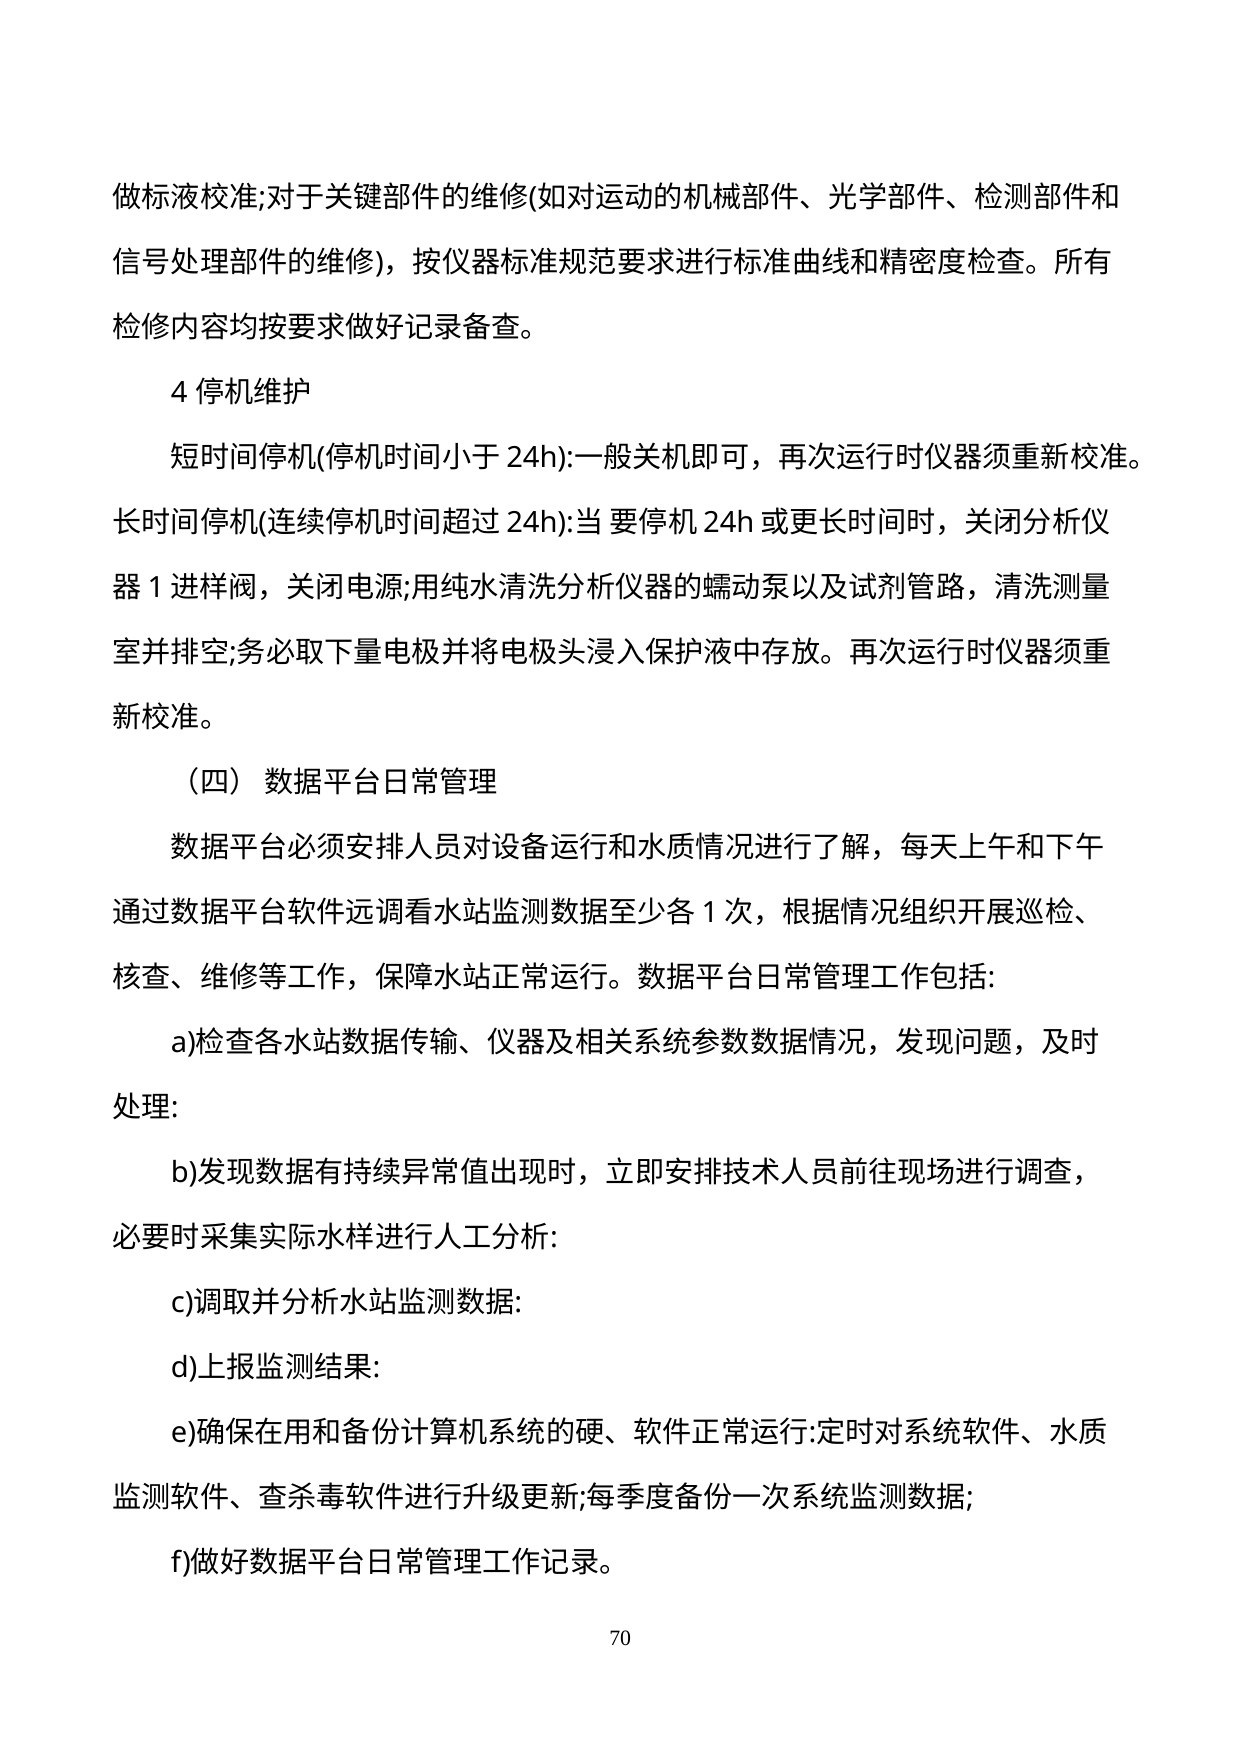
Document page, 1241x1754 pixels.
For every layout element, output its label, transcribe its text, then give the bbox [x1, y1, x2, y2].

text a)检查各水站数据传输、仪器及相关系统参数数据情况，发现问题，及时处理: [112, 1007, 1128, 1137]
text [112, 162, 1128, 357]
text b)发现数据有持续异常值出现时，立即安排技术人员前往现场进行调查，必要时采集实际水样进行人工分析: [112, 1137, 1128, 1267]
text f)做好数据平台日常管理工作记录。 [112, 1527, 1128, 1592]
text 数据平台必须安排人员对设备运行和水质情况进行了解，每天上午和下午通过数据平台软件远调看水站监测数据至少各1次，根据情况组织开展巡检、核查、维修等工作，保障水站正常运行。数据平台日常管理工作包括: [112, 812, 1128, 1007]
text 4 停机维护 [112, 357, 1128, 422]
text c)调取并分析水站监测数据: [112, 1267, 1128, 1332]
text 短时间停机(停机时间小于24h):一般关机即可，再次运行时仪器须重新校准。长时间停机(连续停机时间超过24h):当 要停机24h或更长时间时，关闭分析仪器1进样阀，关闭电源;用纯水清洗分析仪器的蠕动泵以及试剂管路，清洗测量室并排空;务必取下量电极并将电极头浸入保护液中存放。再次运行时仪器须重新校准。 [112, 422, 1128, 747]
text （四） 数据平台日常管理 [112, 747, 1128, 812]
text e)确保在用和备份计算机系统的硬、软件正常运行:定时对系统软件、水质监测软件、查杀毒软件进行升级更新;每季度备份一次系统监测数据; [112, 1397, 1128, 1527]
text d)上报监测结果: [112, 1332, 1128, 1397]
